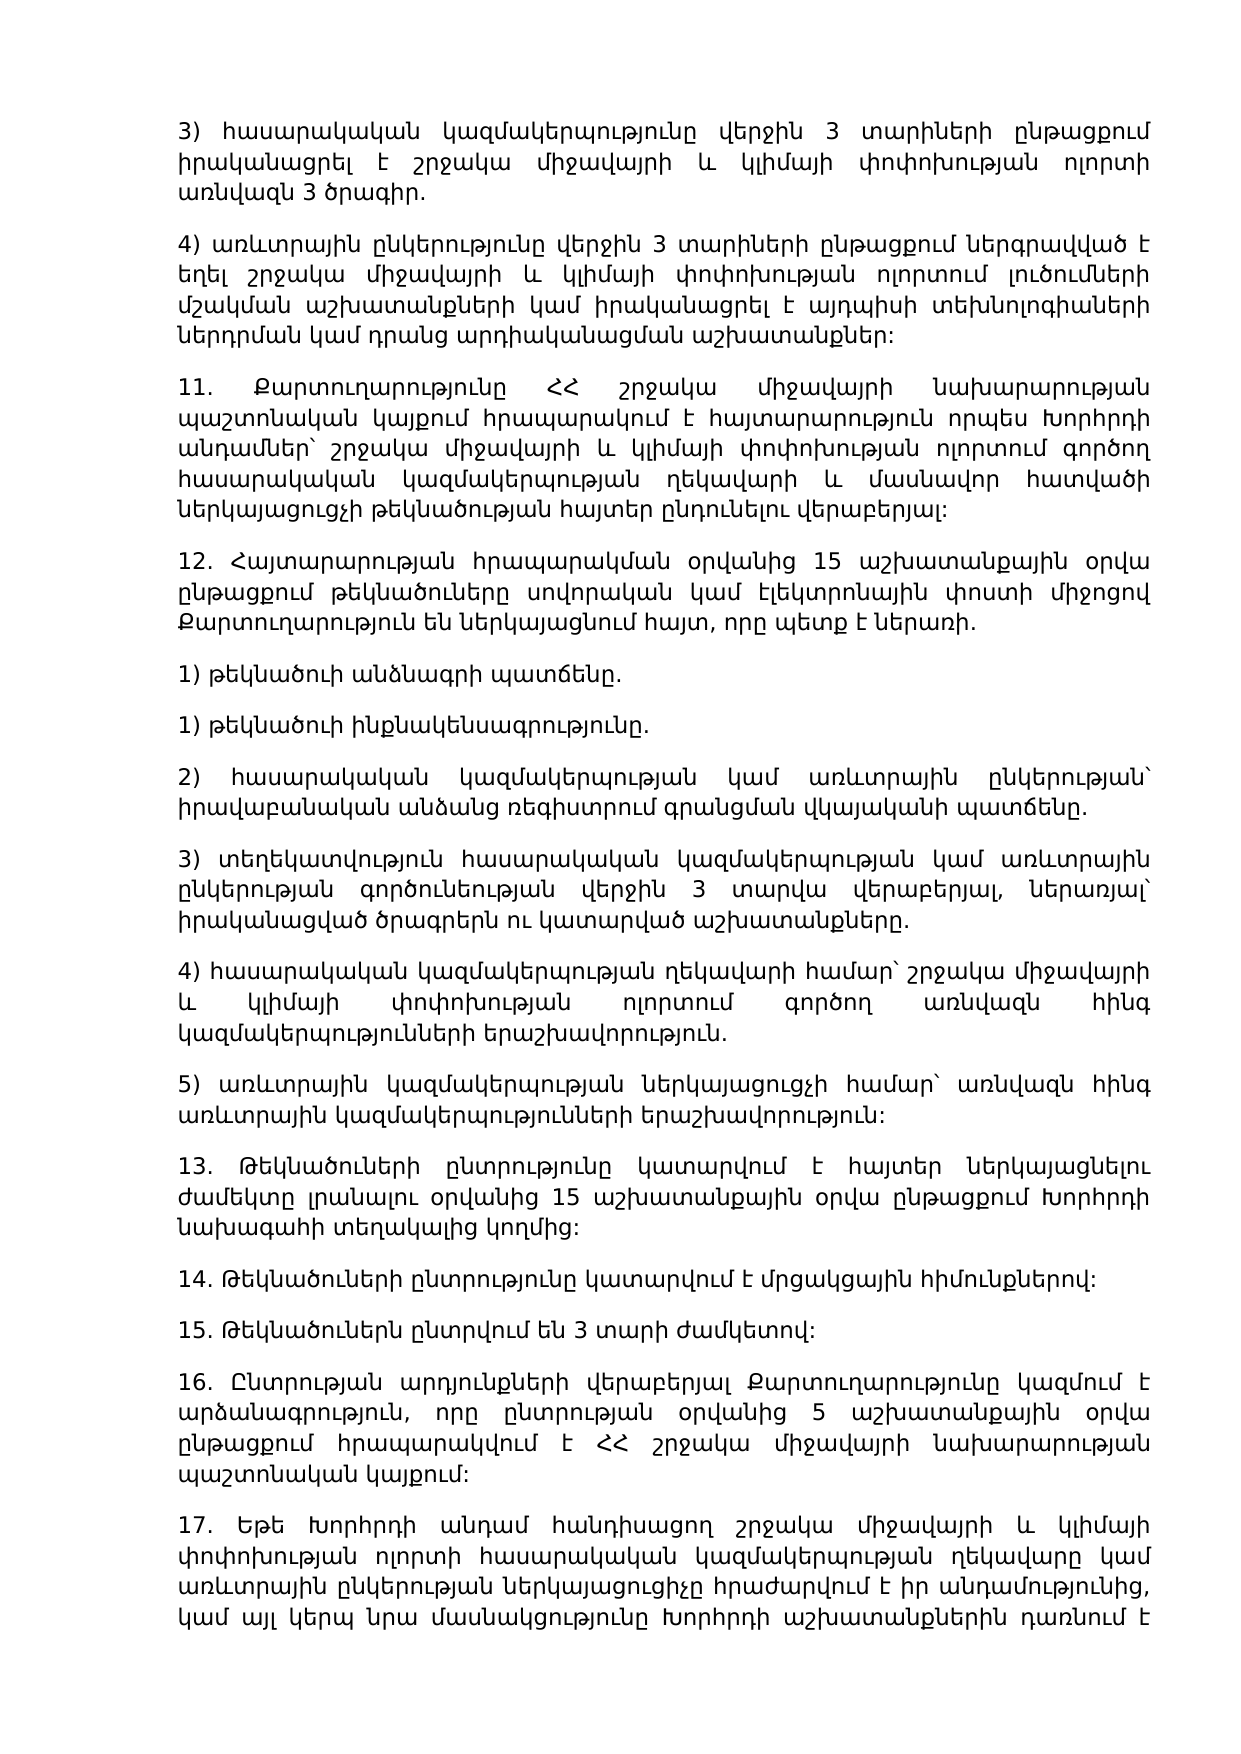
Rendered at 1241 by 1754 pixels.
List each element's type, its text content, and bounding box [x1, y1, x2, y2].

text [177, 1512, 1152, 1631]
text 4) առևտրային ընկերությունը վերջին 3 տարիների ընթացքում ներգրավված է եղել շրջակա միջավայրի և կլիմայի փոփոխության ոլորտում լուծումների մշակման աշխատանքների կամ իրականացրել է այդպիսի տեխնոլոգիաների ներդրման կամ դրանց արդիականացման աշխատանքներ: [177, 231, 1152, 349]
text 16. Ընտրության արդյունքների վերաբերյալ Քարտուղարությունը կազմում է արձանագրություն, որը ընտրության օրվանից 5 աշխատանքային օրվա ընթացքում հրապարակվում է ՀՀ շրջակա միջավայրի նախարարության պաշտոնական կայքում: [177, 1369, 1152, 1487]
text 11. Քարտուղարությունը ՀՀ շրջակա միջավայրի նախարարության պաշտոնական կայքում հրապարակում է հայտարարություն որպես Խորհրդի անդամներ՝ շրջակա միջավայրի և կլիմայի փոփոխության ոլորտում գործող հասարակական կազմակերպության ղեկավարի և մասնավոր հատվածի ներկայացուցչի թեկնածության հայտեր ընդունելու վերաբերյալ: [177, 374, 1152, 523]
text 13. Թեկնածուների ընտրությունը կատարվում է հայտեր ներկայացնելու ժամեկտը լրանալու օրվանից 15 աշխատանքային օրվա ընթացքում Խորհրդի նախագահի տեղակալից կողմից: [177, 1153, 1152, 1241]
text 14. Թեկնածուների ընտրությունը կատարվում է մրցակցային հիմունքներով: [177, 1266, 1152, 1293]
text 15. Թեկնածուներն ընտրվում են 3 տարի ժամկետով: [177, 1317, 1152, 1344]
text 1) թեկնածուի ինքնակենսագրությունը. [177, 712, 1152, 739]
text 2) հասարակական կազմակերպության կամ առևտրային ընկերության՝ իրավաբանական անձանց ռեգիստրում գրանցման վկայականի պատճենը. [177, 764, 1152, 821]
text 1) թեկնածուի անձնագրի պատճենը. [177, 661, 1152, 687]
text 3) հասարակական կազմակերպությունը վերջին 3 տարիների ընթացքում իրականացրել է շրջակա միջավայրի և կլիմայի փոփոխության ոլորտի առնվազն 3 ծրագիր. [177, 118, 1152, 206]
text 5) առևտրային կազմակերպության ներկայացուցչի համար՝ առնվազն հինգ առևտրային կազմակերպությունների երաշխավորություն: [177, 1071, 1152, 1128]
text 4) հասարակական կազմակերպության ղեկավարի համար՝ շրջակա միջավայրի և կլիմայի փոփոխության ոլորտում գործող առնվազն հինգ կազմակերպությունների երաշխավորություն. [177, 958, 1152, 1046]
text 12. Հայտարարության հրապարակման օրվանից 15 աշխատանքային օրվա ընթացքում թեկնածուները սովորական կամ էլեկտրոնային փոստի միջոցով Քարտուղարություն են ներկայացնում հայտ, որը պետք է ներառի. [177, 548, 1152, 636]
text 3) տեղեկատվություն հասարակական կազմակերպության կամ առևտրային ընկերության գործունեության վերջին 3 տարվա վերաբերյալ, ներառյալ՝ իրականացված ծրագրերն ու կատարված աշխատանքները. [177, 846, 1152, 934]
